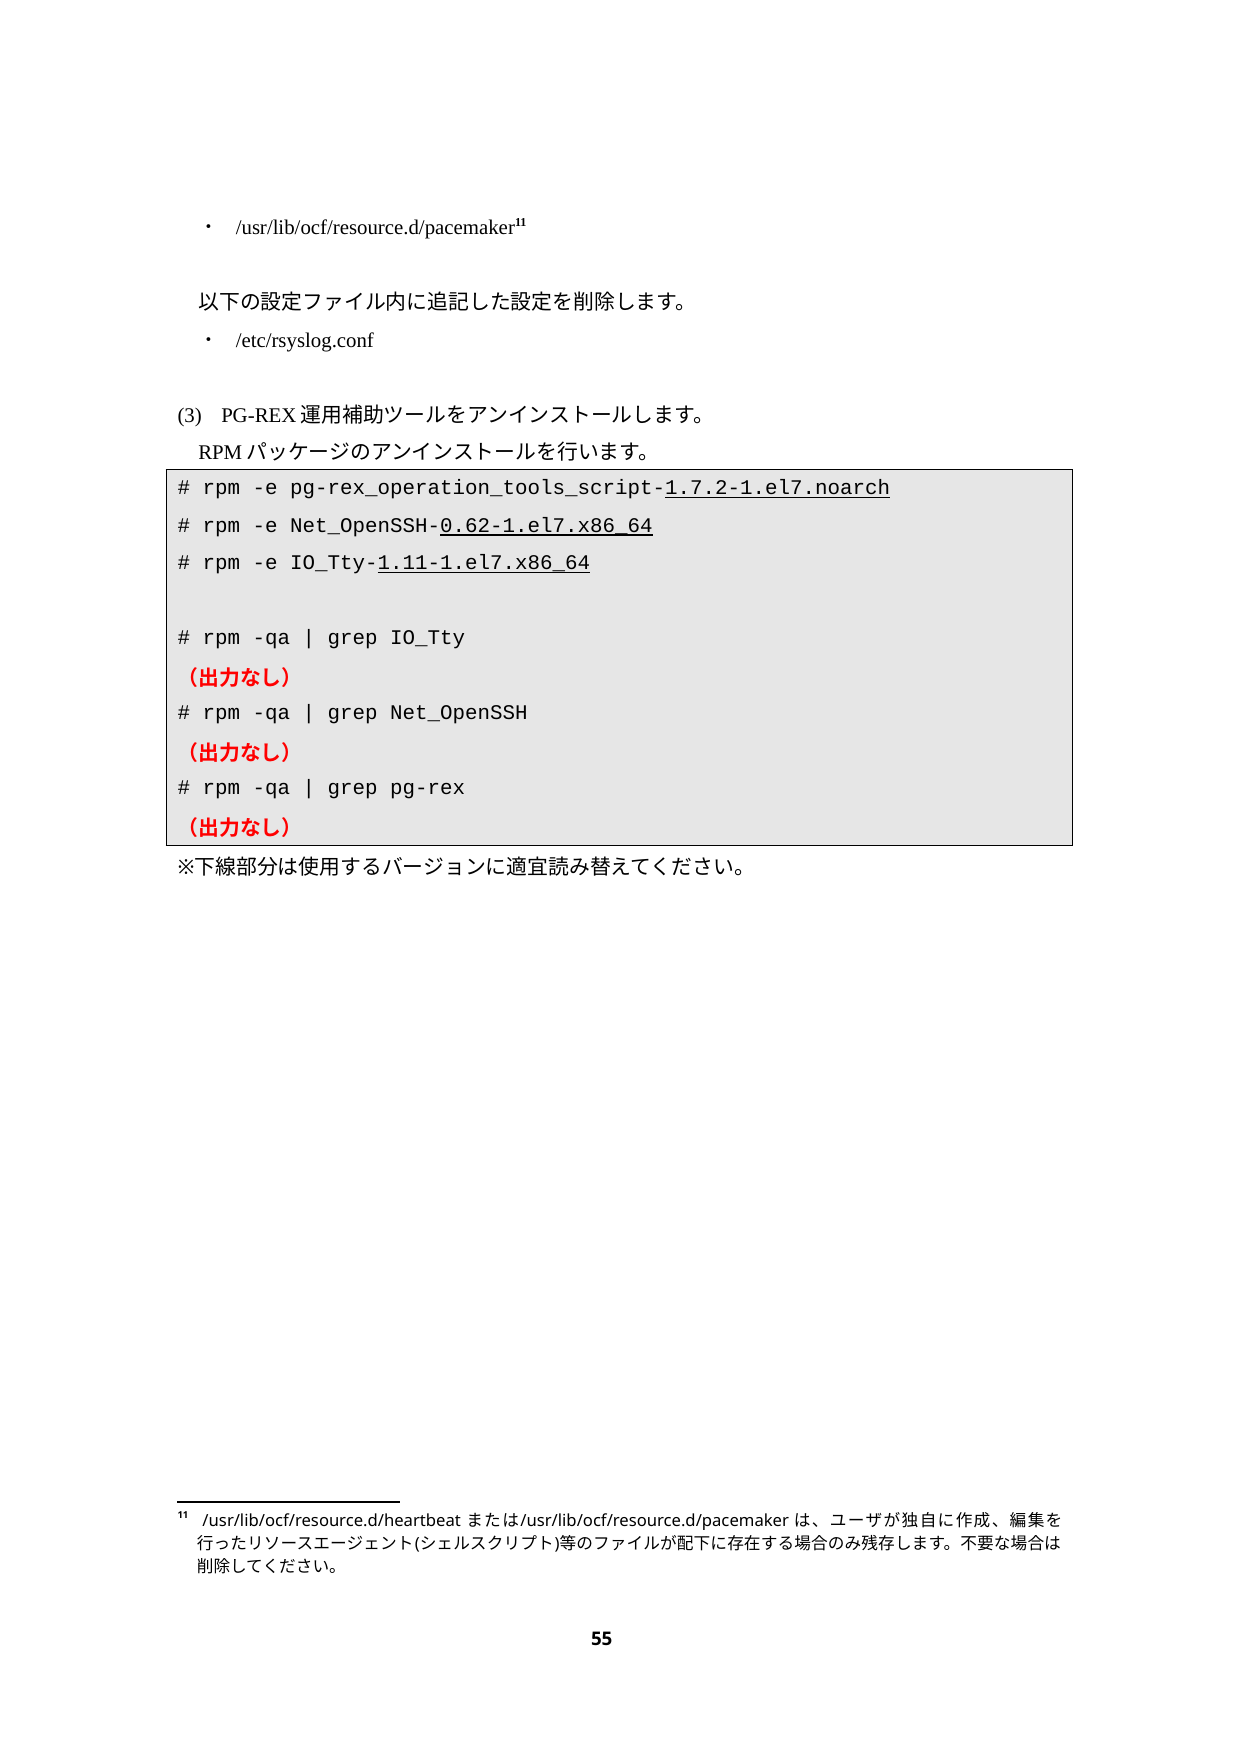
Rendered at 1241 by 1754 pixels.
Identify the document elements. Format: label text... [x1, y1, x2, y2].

text 以下の設定ファイル内に追記した設定を削除します。 [177, 282, 1054, 319]
text RPMパッケージのアンインストールを行います。 [177, 432, 1054, 469]
table_header # rpm -e pg-rex_operation_tools_script-1.7.2-1.el7.noarch # rpm -e Net_OpenSSH-0.62-1.el7.x86_64 # rpm -e IO_Tty-1.11-1.el7.x86_64 # rpm -qa | grep IO_Tty （出力なし） # rpm -qa | grep Net_OpenSSH （出力なし） # rpm -qa | grep pg-rex （出力なし） [167, 470, 1072, 845]
list /etc/rsyslog.conf [198, 319, 1054, 357]
list /usr/lib/ocf/resource.d/pacemaker [198, 207, 1054, 244]
list PG-REX運用補助ツールをアンインストールします。 [177, 394, 1054, 432]
text ※下線部分は使用するバージョンに適宜読み替えてください。 [177, 846, 1054, 884]
